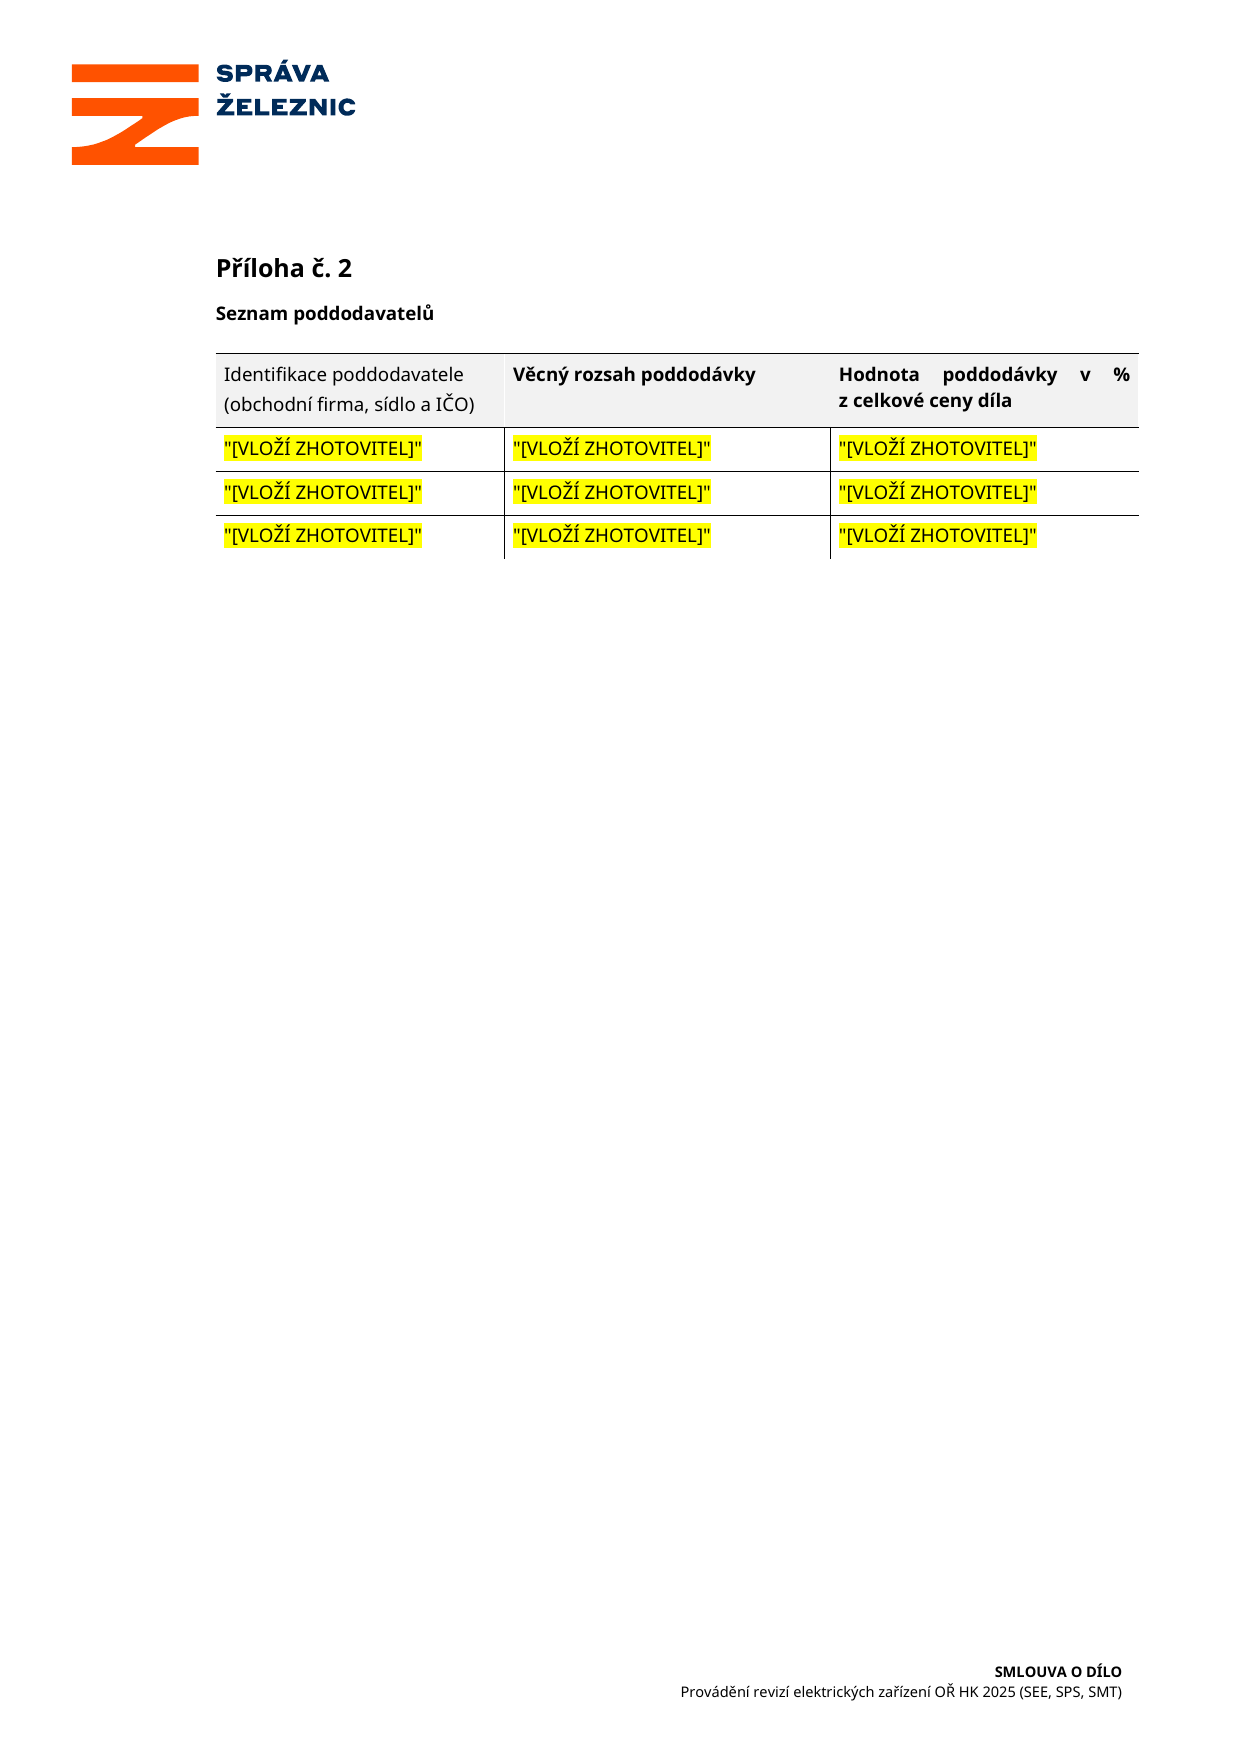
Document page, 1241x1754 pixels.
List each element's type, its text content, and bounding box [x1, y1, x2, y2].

table_cell "[VLOŽÍ ZHOTOVITEL]" [505, 472, 830, 514]
table_cell "[VLOŽÍ ZHOTOVITEL]" [216, 428, 504, 471]
table_cell "[VLOŽÍ ZHOTOVITEL]" [505, 428, 830, 471]
text Příloha č. 2 [216, 250, 1122, 284]
table_cell "[VLOŽÍ ZHOTOVITEL]" [831, 516, 1138, 558]
table_cell "[VLOŽÍ ZHOTOVITEL]" [831, 428, 1138, 471]
table_header Identifikace poddodavatele (obchodní firma, sídlo a IČO) [216, 354, 504, 427]
table_cell "[VLOŽÍ ZHOTOVITEL]" [216, 516, 504, 558]
table_cell "[VLOŽÍ ZHOTOVITEL]" [216, 472, 504, 514]
table_cell "[VLOŽÍ ZHOTOVITEL]" [505, 516, 830, 558]
table_header Věcný rozsah poddodávky [505, 354, 831, 427]
text Seznam poddodavatelů [216, 300, 1122, 326]
table_header Hodnota poddodávky v % z celkové ceny díla [831, 354, 1138, 427]
table_cell "[VLOŽÍ ZHOTOVITEL]" [831, 472, 1138, 514]
